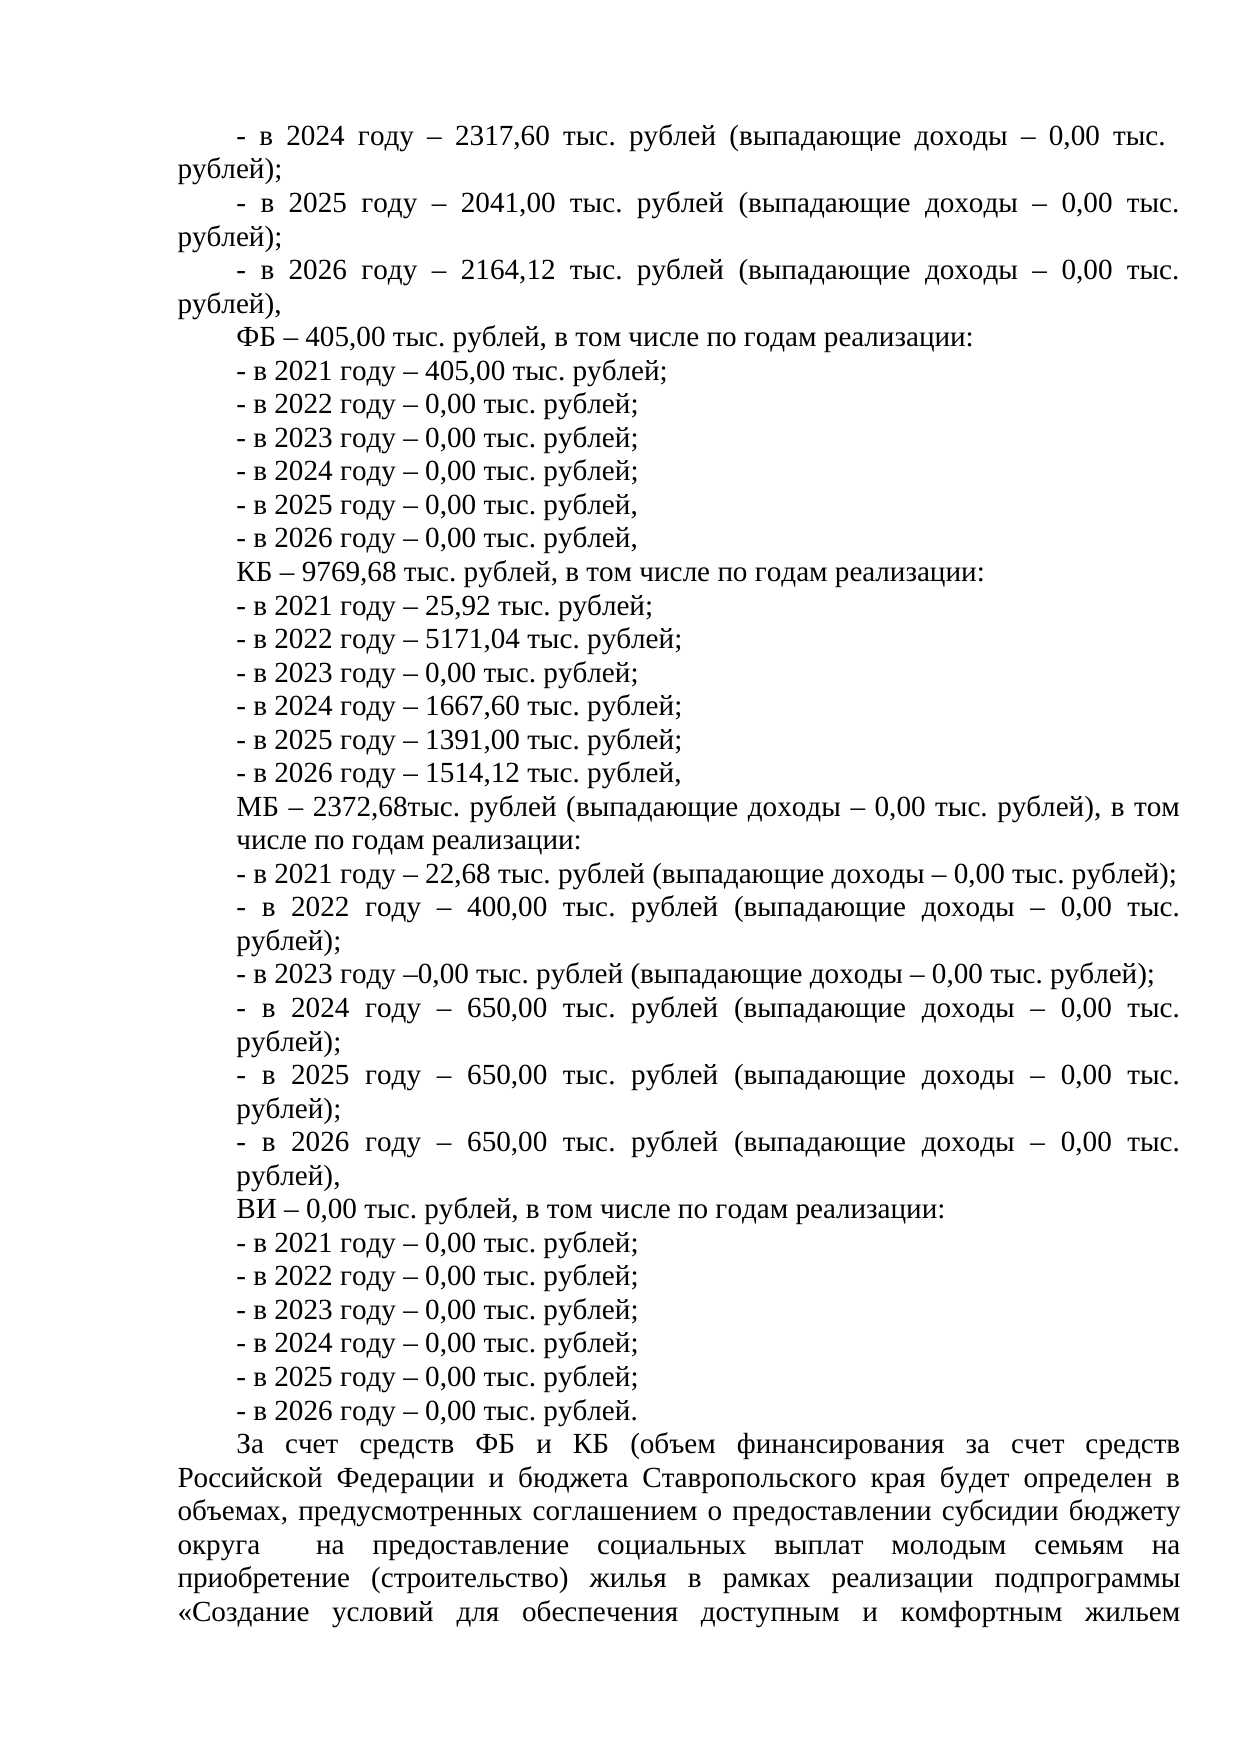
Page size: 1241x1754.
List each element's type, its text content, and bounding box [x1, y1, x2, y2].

text - в 2021 году – 22,68 тыс. рублей (выпадающие доходы – 0,00 тыс. рублей); [236, 856, 1181, 889]
text - в 2023 году – 0,00 тыс. рублей; [177, 655, 1181, 688]
text МБ – 2372,68тыс. рублей (выпадающие доходы – 0,00 тыс. рублей), в том числе по годам реализации: [236, 789, 1181, 856]
text - в 2024 году – 2317,60 тыс. рублей (выпадающие доходы – 0,00 тыс. рублей); [177, 118, 1167, 185]
text - в 2021 году – 0,00 тыс. рублей; [236, 1225, 1181, 1258]
text - в 2025 году – 650,00 тыс. рублей (выпадающие доходы – 0,00 тыс. рублей); [236, 1057, 1181, 1124]
text - в 2021 году – 25,92 тыс. рублей; [177, 588, 1181, 621]
text - в 2024 году – 0,00 тыс. рублей; [177, 453, 1181, 487]
text ВИ – 0,00 тыс. рублей, в том числе по годам реализации: [236, 1191, 1181, 1225]
text - в 2024 году – 0,00 тыс. рублей; [236, 1326, 1181, 1359]
text - в 2022 году – 400,00 тыс. рублей (выпадающие доходы – 0,00 тыс. рублей); [236, 889, 1181, 957]
text - в 2023 году – 0,00 тыс. рублей; [177, 420, 1181, 453]
text - в 2025 году – 0,00 тыс. рублей; [236, 1359, 1181, 1393]
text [177, 1426, 1181, 1627]
text - в 2023 году – 0,00 тыс. рублей; [236, 1292, 1181, 1326]
text - в 2022 году – 0,00 тыс. рублей; [236, 1258, 1181, 1292]
text - в 2023 году –0,00 тыс. рублей (выпадающие доходы – 0,00 тыс. рублей); [236, 957, 1181, 990]
text - в 2026 году – 1514,12 тыс. рублей, [177, 755, 1181, 789]
text - в 2026 году – 0,00 тыс. рублей, [177, 521, 1181, 554]
text - в 2026 году – 0,00 тыс. рублей. [236, 1393, 1181, 1426]
text - в 2021 году – 405,00 тыс. рублей; [177, 353, 1181, 386]
text - в 2022 году – 0,00 тыс. рублей; [177, 386, 1181, 420]
text - в 2024 году – 1667,60 тыс. рублей; [177, 688, 1181, 722]
text ФБ – 405,00 тыс. рублей, в том числе по годам реализации: [177, 319, 1181, 353]
text КБ – 9769,68 тыс. рублей, в том числе по годам реализации: [177, 554, 1181, 588]
text - в 2026 году – 2164,12 тыс. рублей (выпадающие доходы – 0,00 тыс. рублей), [177, 252, 1181, 319]
text - в 2025 году – 0,00 тыс. рублей, [177, 487, 1181, 521]
text - в 2025 году – 2041,00 тыс. рублей (выпадающие доходы – 0,00 тыс. рублей); [177, 185, 1181, 252]
text - в 2026 году – 650,00 тыс. рублей (выпадающие доходы – 0,00 тыс. рублей), [236, 1124, 1181, 1191]
text - в 2025 году – 1391,00 тыс. рублей; [177, 722, 1181, 755]
text - в 2024 году – 650,00 тыс. рублей (выпадающие доходы – 0,00 тыс. рублей); [236, 990, 1181, 1057]
text - в 2022 году – 5171,04 тыс. рублей; [177, 621, 1181, 655]
